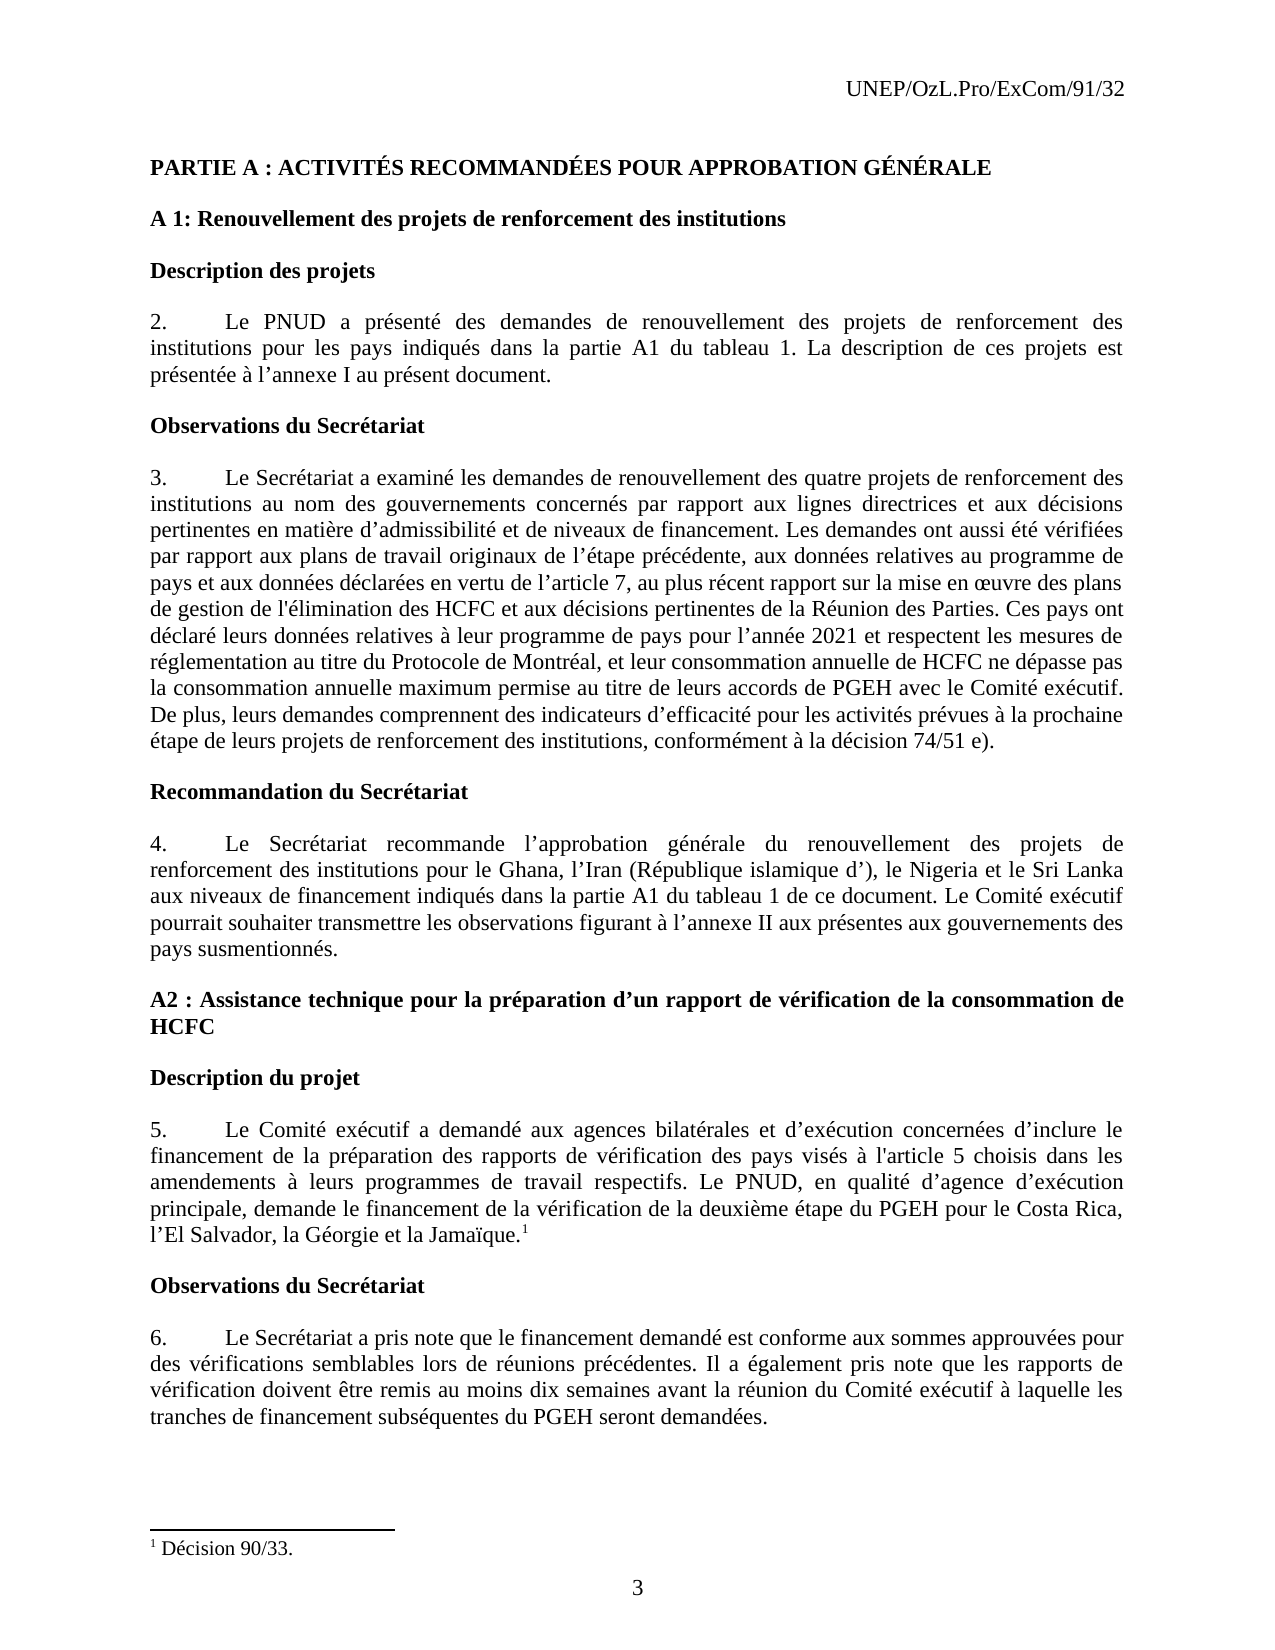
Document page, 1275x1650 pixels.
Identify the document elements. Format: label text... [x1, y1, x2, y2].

text Description du projet [150, 1064, 1125, 1091]
subtitle Le PNUD a présenté des demandes de renouvellement des projets de renforcement des institutions pour les pays indiqués dans la partie A1 du tableau 1. La description de ces projets est présentée à l’annexe I au présent document. [150, 308, 1125, 387]
text A 1: Renouvellement des projets de renforcement des institutions [150, 205, 1125, 232]
subtitle Le Secrétariat a pris note que le financement demandé est conforme aux sommes approuvées pour des vérifications semblables lors de réunions précédentes. Il a également pris note que les rapports de vérification doivent être remis au moins dix semaines avant la réunion du Comité exécutif à laquelle les tranches de financement subséquentes du PGEH seront demandées. [150, 1324, 1125, 1429]
subtitle Observations du Secrétariat [150, 1272, 1125, 1299]
text Observations du Secrétariat [150, 412, 1125, 438]
text A2 : Assistance technique pour la préparation d’un rapport de vérification de la consommation de HCFC [150, 987, 1125, 1039]
text PARTIE A : ACTIVITÉS RECOMMANDÉES POUR APPROBATION GÉNÉRALE [150, 154, 1125, 180]
subtitle Le Secrétariat recommande l’approbation générale du renouvellement des projets de renforcement des institutions pour le Ghana, l’Iran (République islamique d’), le Nigeria et le Sri Lanka aux niveaux de financement indiqués dans la partie A1 du tableau 1 de ce document. Le Comité exécutif pourrait souhaiter transmettre les observations figurant à l’annexe II aux présentes aux gouvernements des pays susmentionnés. [150, 830, 1125, 962]
text Description des projets [150, 257, 1125, 283]
text Recommandation du Secrétariat [150, 778, 1125, 805]
subtitle Le Comité exécutif a demandé aux agences bilatérales et d’exécution concernées d’inclure le financement de la préparation des rapports de vérification des pays visés à l'article 5 choisis dans les amendements à leurs programmes de travail respectifs. Le PNUD, en qualité d’agence d’exécution principale, demande le financement de la vérification de la deuxième étape du PGEH pour le Costa Rica, l’El Salvador, la Géorgie et la Jamaïque. [150, 1116, 1125, 1247]
subtitle Le Secrétariat a examiné les demandes de renouvellement des quatre projets de renforcement des institutions au nom des gouvernements concernés par rapport aux lignes directrices et aux décisions pertinentes en matière d’admissibilité et de niveaux de financement. Les demandes ont aussi été vérifiées par rapport aux plans de travail originaux de l’étape précédente, aux données relatives au programme de pays et aux données déclarées en vertu de l’article 7, au plus récent rapport sur la mise en œuvre des plans de gestion de l'élimination des HCFC et aux décisions pertinentes de la Réunion des Parties. Ces pays ont déclaré leurs données relatives à leur programme de pays pour l’année 2021 et respectent les mesures de réglementation au titre du Protocole de Montréal, et leur consommation annuelle de HCFC ne dépasse pas la consommation annuelle maximum permise au titre de leurs accords de PGEH avec le Comité exécutif. De plus, leurs demandes comprennent des indicateurs d’efficacité pour les activités prévues à la prochaine étape de leurs projets de renforcement des institutions, conformément à la décision 74/51 e). [150, 463, 1125, 753]
